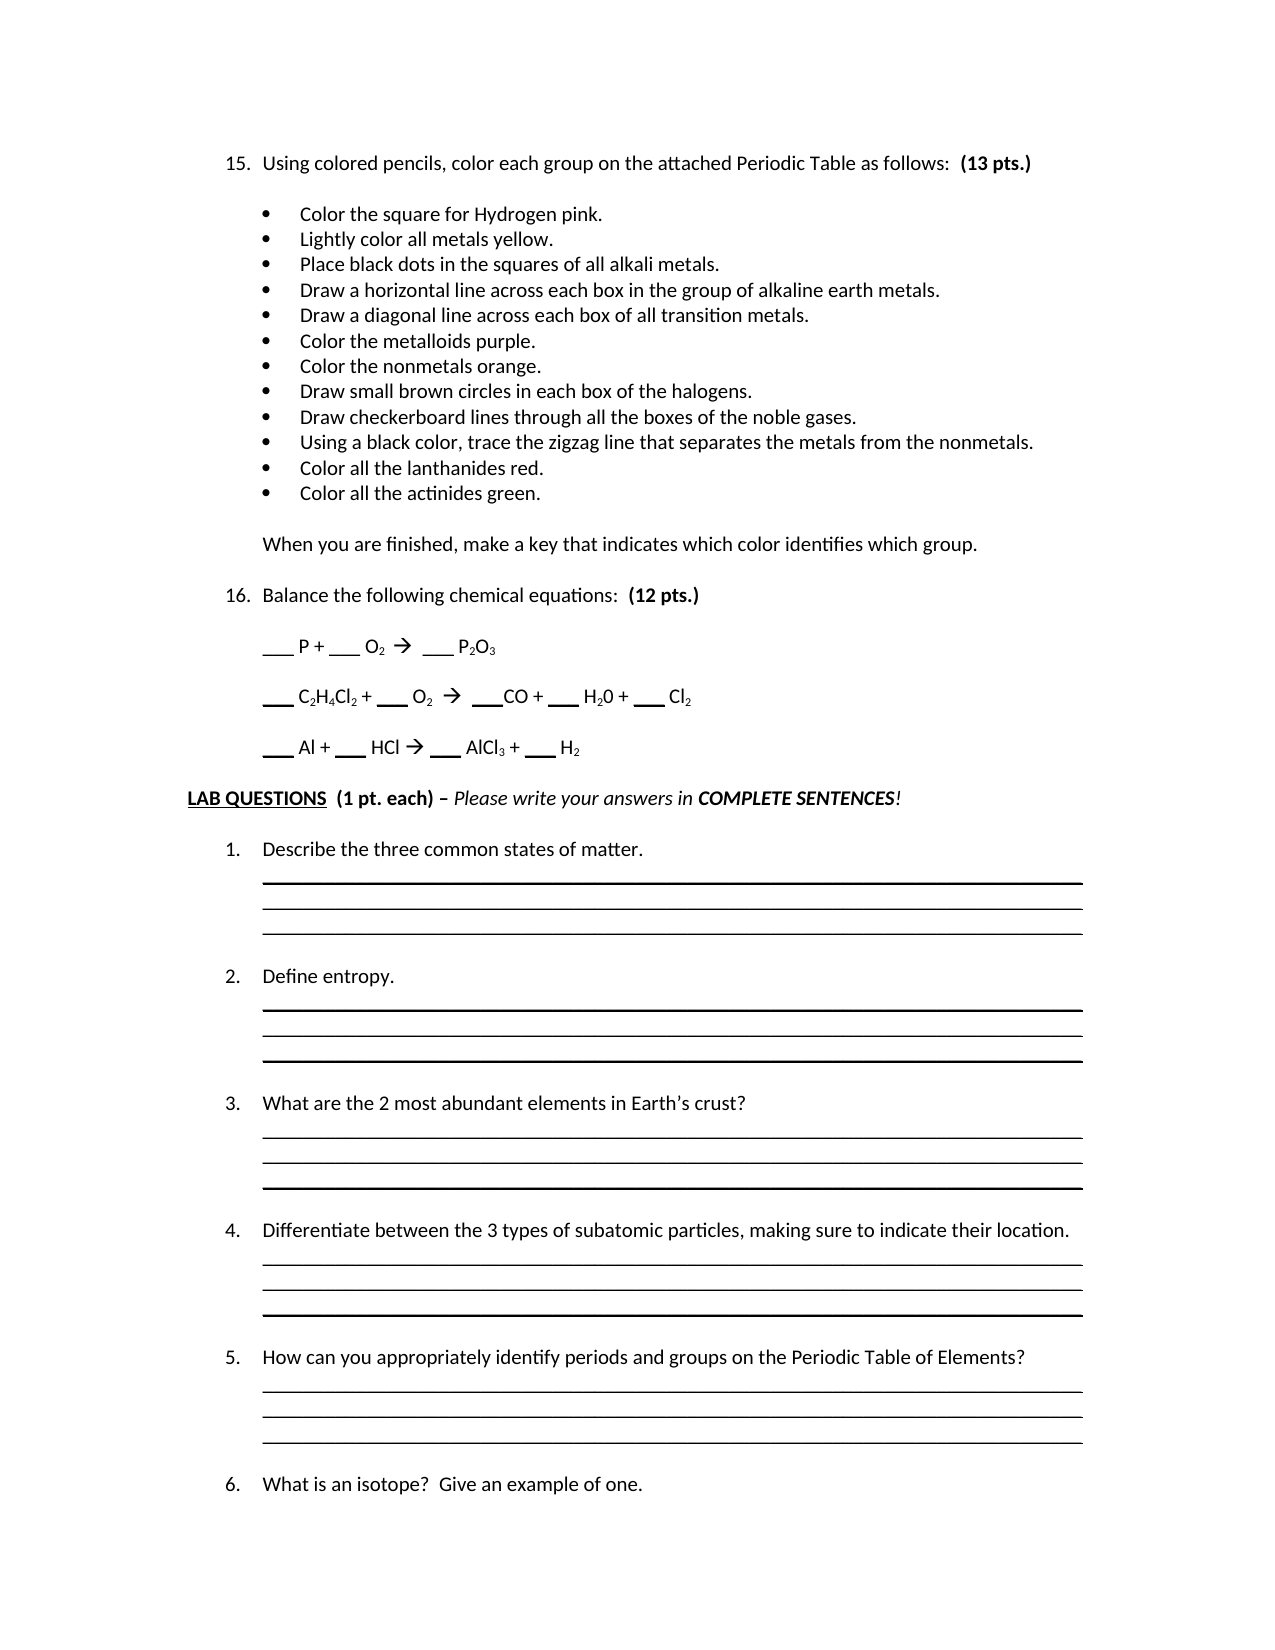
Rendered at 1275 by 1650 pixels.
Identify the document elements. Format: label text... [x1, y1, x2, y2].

list How can you appropriately identify periods and groups on the Periodic Table of Elements? [225, 1344, 1087, 1370]
list Draw checkerboard lines through all the boxes of the noble gases. [262, 404, 1087, 429]
list ___ P + ___ O2 ___ P2O3 [262, 633, 1087, 658]
list What are the 2 most abundant elements in Earth’s crust? [225, 1090, 1087, 1116]
list Describe the three common states of matter. [225, 836, 1087, 862]
list Using a black color, trace the zigzag line that separates the metals from the nonmetals. [262, 429, 1087, 455]
list Color all the actinides green. [262, 480, 1087, 506]
list ___ C2H4Cl2 + ___ O2 ___CO + ___ H20 + ___ Cl2 [262, 684, 1087, 709]
list When you are finished, make a key that indicates which color identifies which group. [262, 531, 1087, 557]
list Color the square for Hydrogen pink. [262, 201, 1087, 226]
list Place black dots in the squares of all alkali metals. [262, 252, 1087, 277]
list Lightly color all metals yellow. [262, 226, 1087, 252]
list Using colored pencils, color each group on the attached Periodic Table as follows: (13 pts.) [225, 150, 1087, 175]
list Balance the following chemical equations: (12 pts.) [225, 582, 1087, 607]
text LAB QUESTIONS (1 pt. each) – Please write your answers in COMPLETE SENTENCES! [187, 785, 1087, 811]
list Define entropy. [225, 963, 1087, 989]
list Differentiate between the 3 types of subatomic particles, making sure to indicate their location. [225, 1217, 1087, 1243]
list What is an isotope? Give an example of one. [225, 1472, 1087, 1497]
list Color the metalloids purple. [262, 328, 1087, 353]
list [262, 1370, 1087, 1446]
list Draw a horizontal line across each box in the group of alkaline earth metals. [262, 277, 1087, 302]
list Color all the lanthanides red. [262, 455, 1087, 480]
list Draw small brown circles in each box of the halogens. [262, 379, 1087, 404]
text ___ Al + ___ HCl ___ AlCl3 + ___ H2 [187, 734, 1087, 760]
list Draw a diagonal line across each box of all transition metals. [262, 302, 1087, 328]
list Color the nonmetals orange. [262, 353, 1087, 379]
